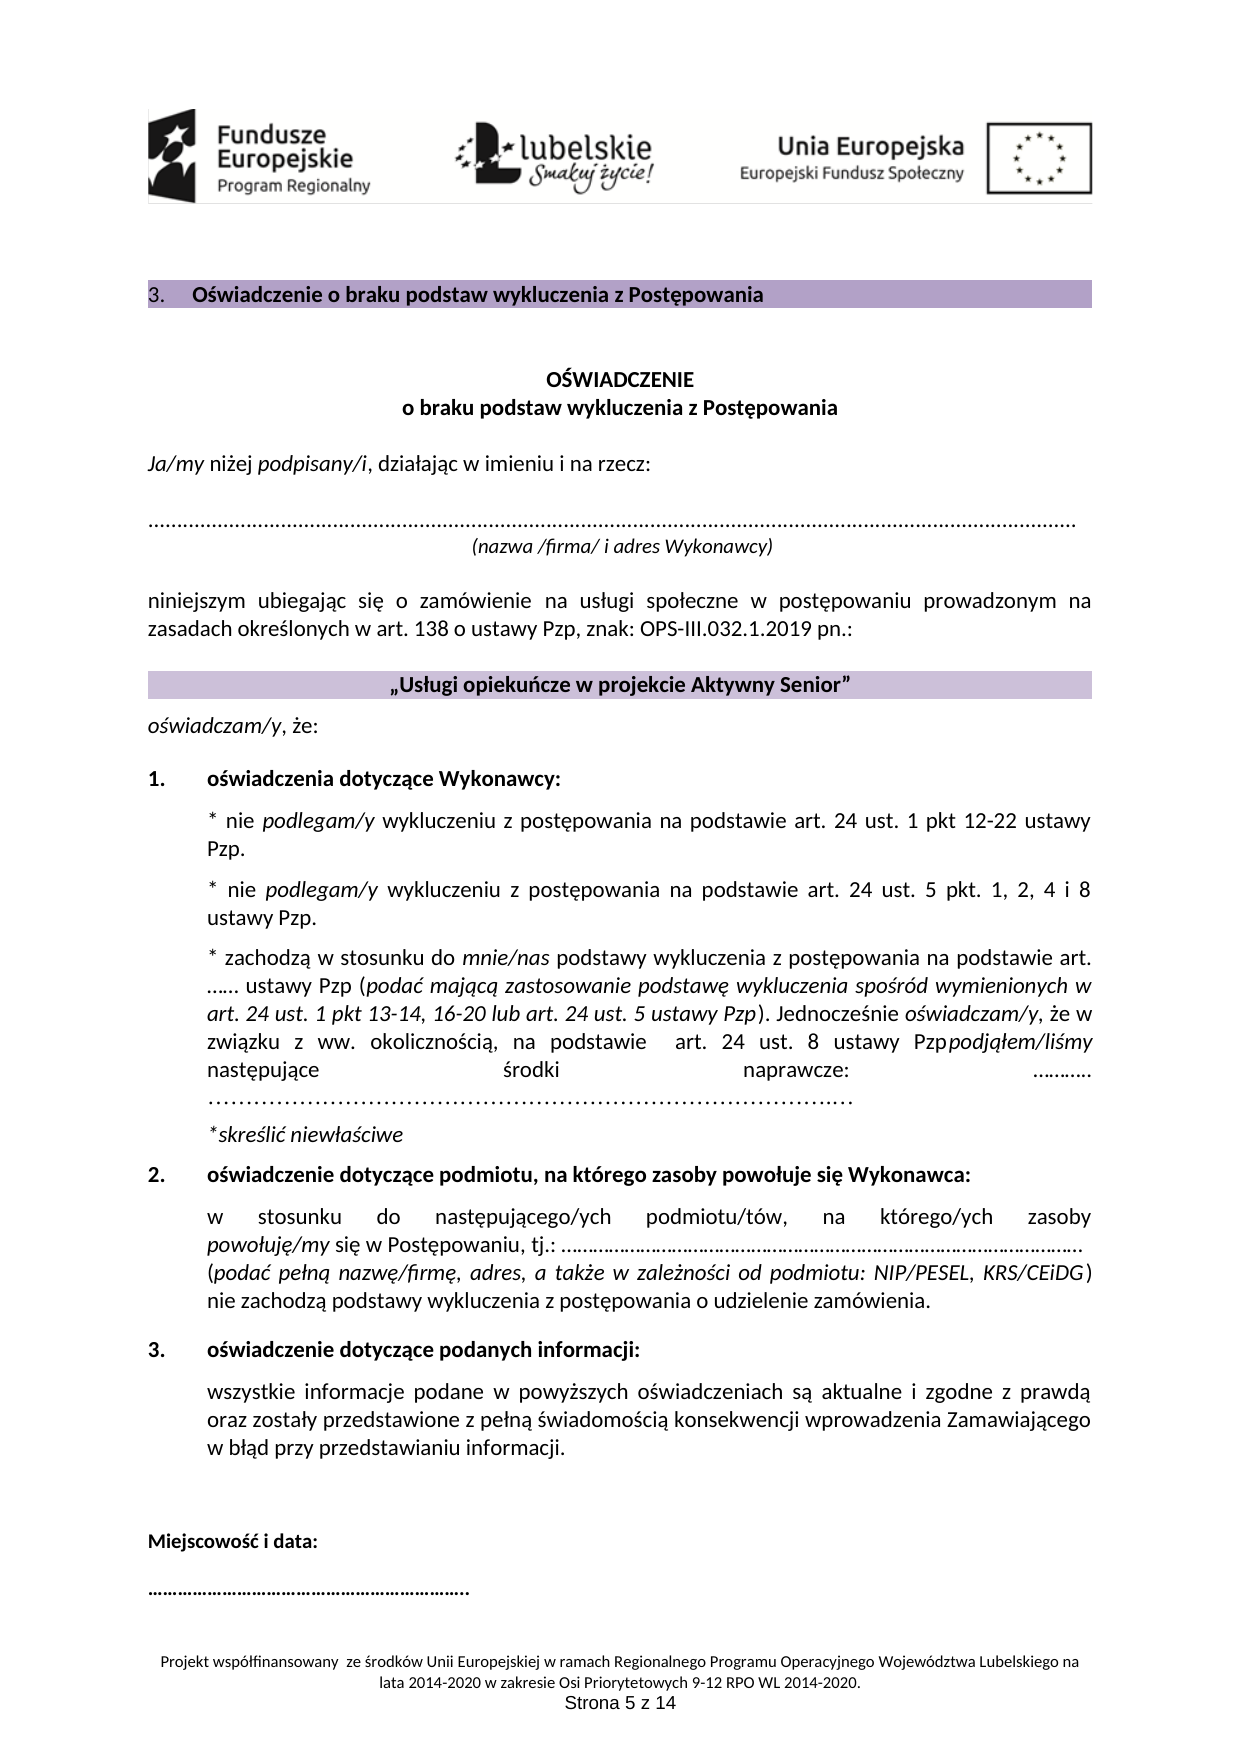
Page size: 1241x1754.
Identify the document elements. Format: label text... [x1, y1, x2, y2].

text o braku podstaw wykluczenia z Postępowania [148, 393, 1092, 421]
list oświadczenie dotyczące podanych informacji: [148, 1335, 1092, 1363]
text OŚWIADCZENIE [148, 365, 1092, 393]
text w stosunku do następującego/ych podmiotu/tów, na którego/ych zasoby powołuję/my się w Postępowaniu, tj.: ……………………………………………………………………………………… (podać pełną nazwę/firmę, adres, a także w zależności od podmiotu: NIP/PESEL, KRS/CEiDG) nie zachodzą podstawy wykluczenia z postępowania o udzielenie zamówienia. [207, 1202, 1092, 1314]
list oświadczenia dotyczące Wykonawcy: [148, 764, 1092, 792]
text Miejscowość i data: [148, 1528, 1092, 1554]
list oświadczenie dotyczące podmiotu, na którego zasoby powołuje się Wykonawca: [148, 1160, 1092, 1188]
text Ja/my niżej podpisany/i, działając w imieniu i na rzecz: [148, 449, 1092, 477]
subtitle Oświadczenie o braku podstaw wykluczenia z Postępowania [148, 280, 1092, 308]
text *skreślić niewłaściwe [207, 1120, 1092, 1148]
text wszystkie informacje podane w powyższych oświadczeniach są aktualne i zgodne z prawdą oraz zostały przedstawione z pełną świadomością konsekwencji wprowadzenia Zamawiającego w błąd przy przedstawianiu informacji. [207, 1377, 1092, 1461]
text * nie podlegam/y wykluczeniu z postępowania na podstawie art. 24 ust. 5 pkt. 1, 2, 4 i 8 ustawy Pzp. [207, 875, 1092, 931]
text * nie podlegam/y wykluczeniu z postępowania na podstawie art. 24 ust. 1 pkt 12-22 ustawy Pzp. [207, 806, 1092, 862]
text * zachodzą w stosunku do mnie/nas podstawy wykluczenia z postępowania na podstawie art. …… ustawy Pzp (podać mającą zastosowanie podstawę wykluczenia spośród wymienionych w art. 24 ust. 1 pkt 13-14, 16-20 lub art. 24 ust. 5 ustawy Pzp). Jednocześnie oświadczam/y, że w związku z ww. okolicznością, na podstawie art. 24 ust. 8 ustawy Pzppodjąłem/liśmy następujące środki naprawcze: ………..……………………………………………………………………….… [207, 943, 1092, 1110]
text ................................................................................................................................................................. [148, 505, 1092, 533]
picture [147, 109, 1093, 206]
text oświadczam/y, że: [148, 711, 1092, 739]
text ……………………………………………………….. [148, 1575, 1092, 1600]
text „Usługi opiekuńcze w projekcie Aktywny Senior” [148, 671, 1092, 699]
text niniejszym ubiegając się o zamówienie na usługi społeczne w postępowaniu prowadzonym na zasadach określonych w art. 138 o ustawy Pzp, znak: OPS-III.032.1.2019 pn.: [148, 587, 1092, 643]
text (nazwa /firma/ i adres Wykonawcy) [148, 533, 1092, 558]
